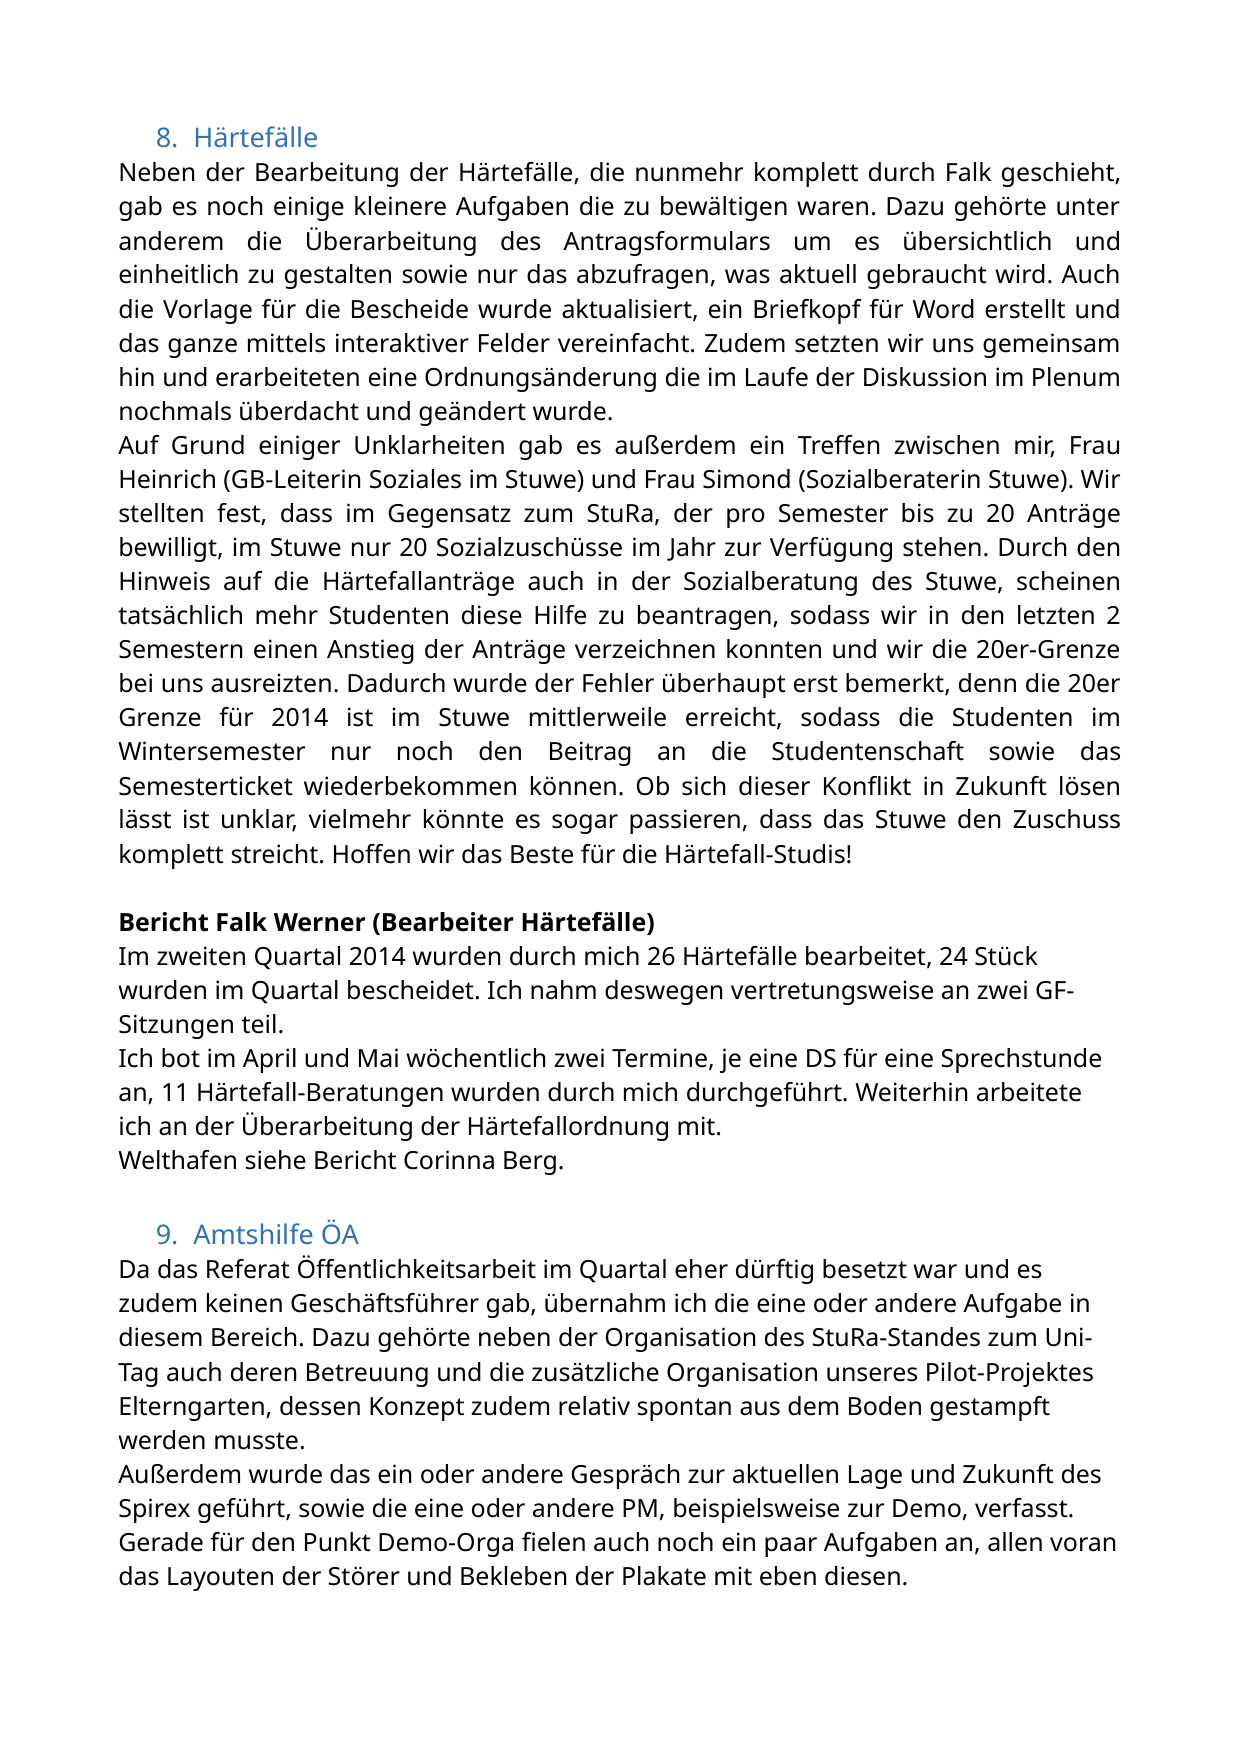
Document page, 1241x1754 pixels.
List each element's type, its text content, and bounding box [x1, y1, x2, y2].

text Auf Grund einiger Unklarheiten gab es außerdem ein Treffen zwischen mir, Frau Heinrich (GB-Leiterin Soziales im Stuwe) und Frau Simond (Sozialberaterin Stuwe). Wir stellten fest, dass im Gegensatz zum StuRa, der pro Semester bis zu 20 Anträge bewilligt, im Stuwe nur 20 Sozialzuschüsse im Jahr zur Verfügung stehen. Durch den Hinweis auf die Härtefallanträge auch in der Sozialberatung des Stuwe, scheinen tatsächlich mehr Studenten diese Hilfe zu beantragen, sodass wir in den letzten 2 Semestern einen Anstieg der Anträge verzeichnen konnten und wir die 20er-Grenze bei uns ausreizten. Dadurch wurde der Fehler überhaupt erst bemerkt, denn die 20er Grenze für 2014 ist im Stuwe mittlerweile erreicht, sodass die Studenten im Wintersemester nur noch den Beitrag an die Studentenschaft sowie das Semesterticket wiederbekommen können. Ob sich dieser Konflikt in Zukunft lösen lässt ist unklar, vielmehr könnte es sogar passieren, dass das Stuwe den Zuschuss komplett streicht. Hoffen wir das Beste für die Härtefall-Studis! [118, 427, 1122, 870]
text Bericht Falk Werner (Bearbeiter Härtefälle) [118, 904, 1122, 938]
text Im zweiten Quartal 2014 wurden durch mich 26 Härtefälle bearbeitet, 24 Stück wurden im Quartal bescheidet. Ich nahm deswegen vertretungsweise an zwei GF-Sitzungen teil. [118, 938, 1122, 1041]
text Außerdem wurde das ein oder andere Gespräch zur aktuellen Lage und Zukunft des Spirex geführt, sowie die eine oder andere PM, beispielsweise zur Demo, verfasst. Gerade für den Punkt Demo-Orga fielen auch noch ein paar Aufgaben an, allen voran das Layouten der Störer und Bekleben der Plakate mit eben diesen. [118, 1456, 1122, 1593]
text Ich bot im April und Mai wöchentlich zwei Termine, je eine DS für eine Sprechstunde an, 11 Härtefall-Beratungen wurden durch mich durchgeführt. Weiterhin arbeitete ich an der Überarbeitung der Härtefallordnung mit. [118, 1041, 1122, 1143]
text Welthafen siehe Bericht Corinna Berg. [118, 1143, 1122, 1177]
text Da das Referat Öffentlichkeitsarbeit im Quartal eher dürftig besetzt war und es zudem keinen Geschäftsführer gab, übernahm ich die eine oder andere Aufgabe in diesem Bereich. Dazu gehörte neben der Organisation des StuRa-Standes zum Uni-Tag auch deren Betreuung und die zusätzliche Organisation unseres Pilot-Projektes Elterngarten, dessen Konzept zudem relativ spontan aus dem Boden gestampft werden musste. [118, 1252, 1122, 1456]
subtitle Härtefälle [156, 118, 1122, 155]
text Neben der Bearbeitung der Härtefälle, die nunmehr komplett durch Falk geschieht, gab es noch einige kleinere Aufgaben die zu bewältigen waren. Dazu gehörte unter anderem die Überarbeitung des Antragsformulars um es übersichtlich und einheitlich zu gestalten sowie nur das abzufragen, was aktuell gebraucht wird. Auch die Vorlage für die Bescheide wurde aktualisiert, ein Briefkopf für Word erstellt und das ganze mittels interaktiver Felder vereinfacht. Zudem setzten wir uns gemeinsam hin und erarbeiteten eine Ordnungsänderung die im Laufe der Diskussion im Plenum nochmals überdacht und geändert wurde. [118, 155, 1122, 427]
subtitle Amtshilfe ÖA [156, 1215, 1122, 1252]
